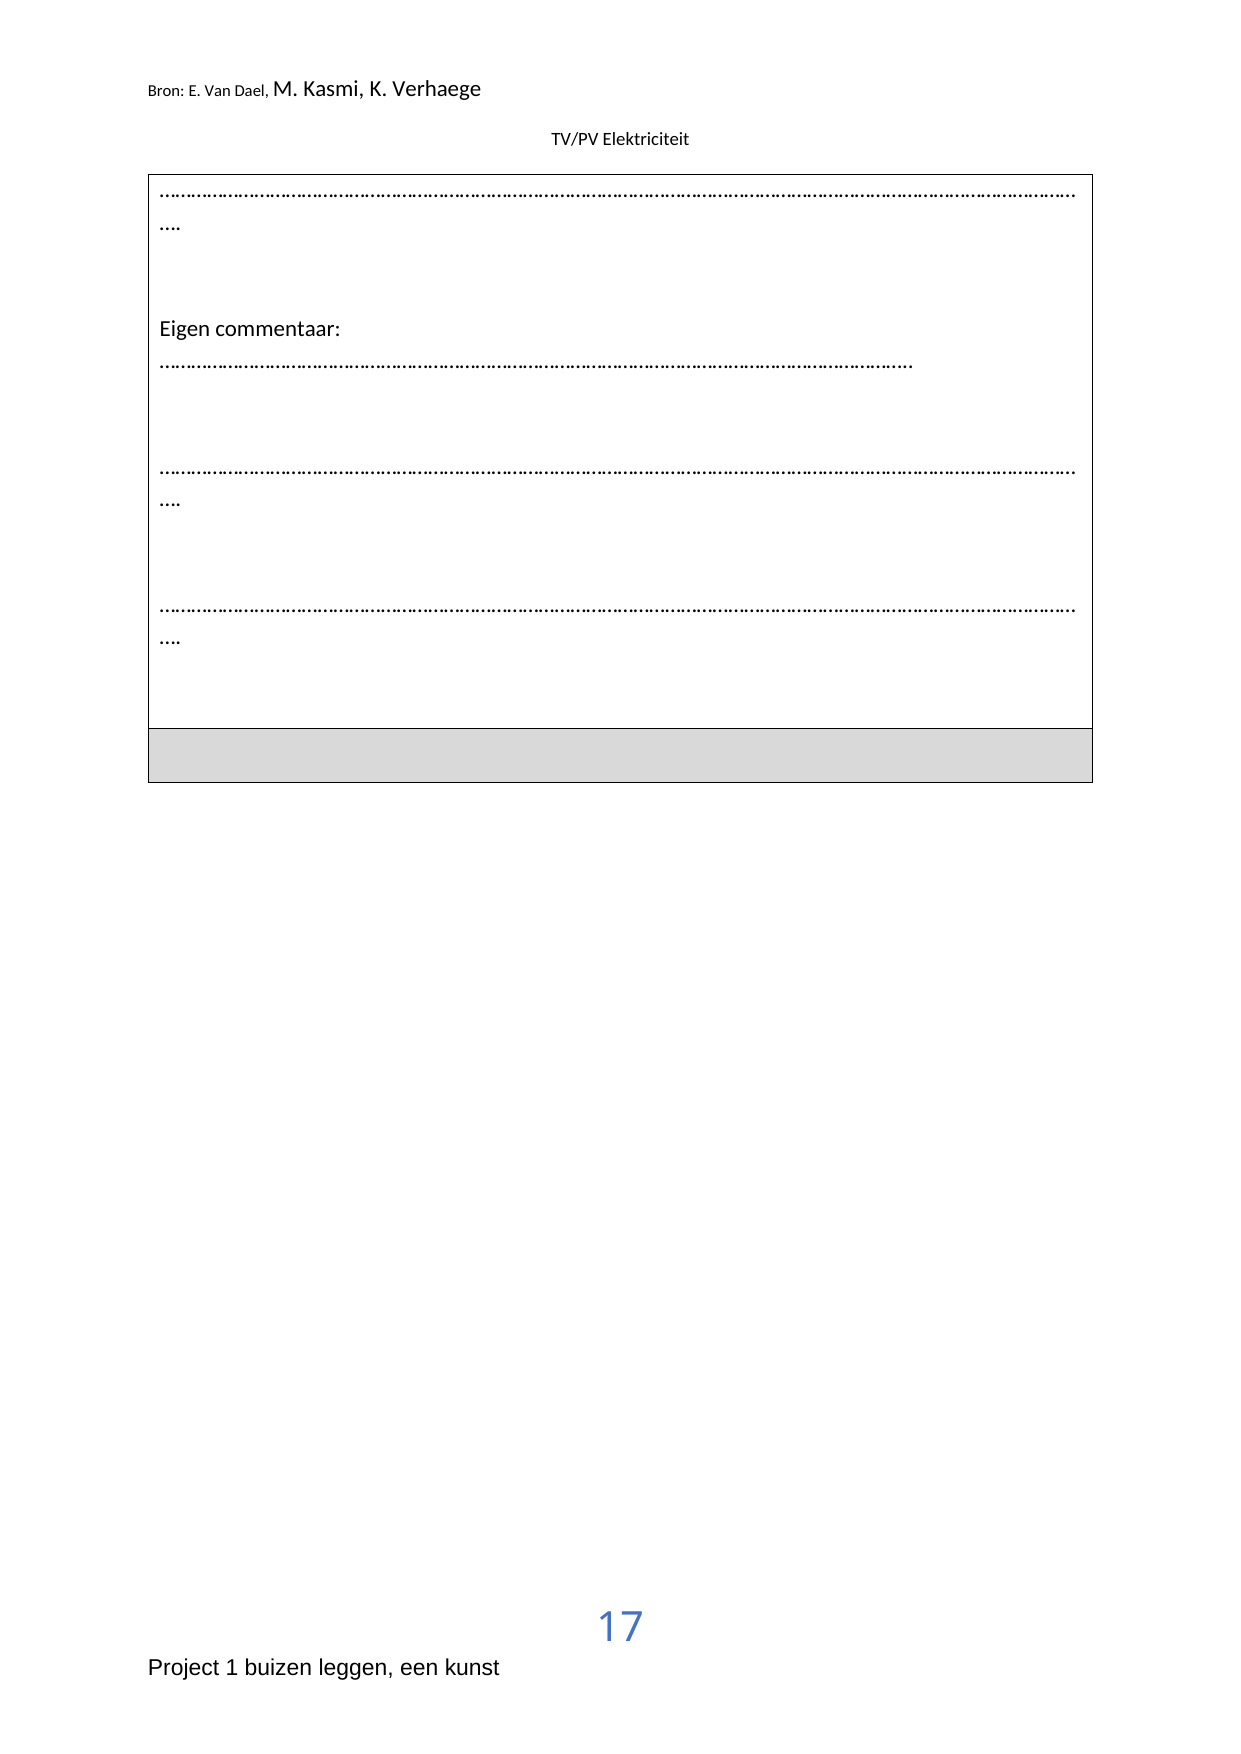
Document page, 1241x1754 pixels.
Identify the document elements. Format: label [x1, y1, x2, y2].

table_cell [149, 175, 1092, 728]
table_cell [149, 729, 1092, 782]
